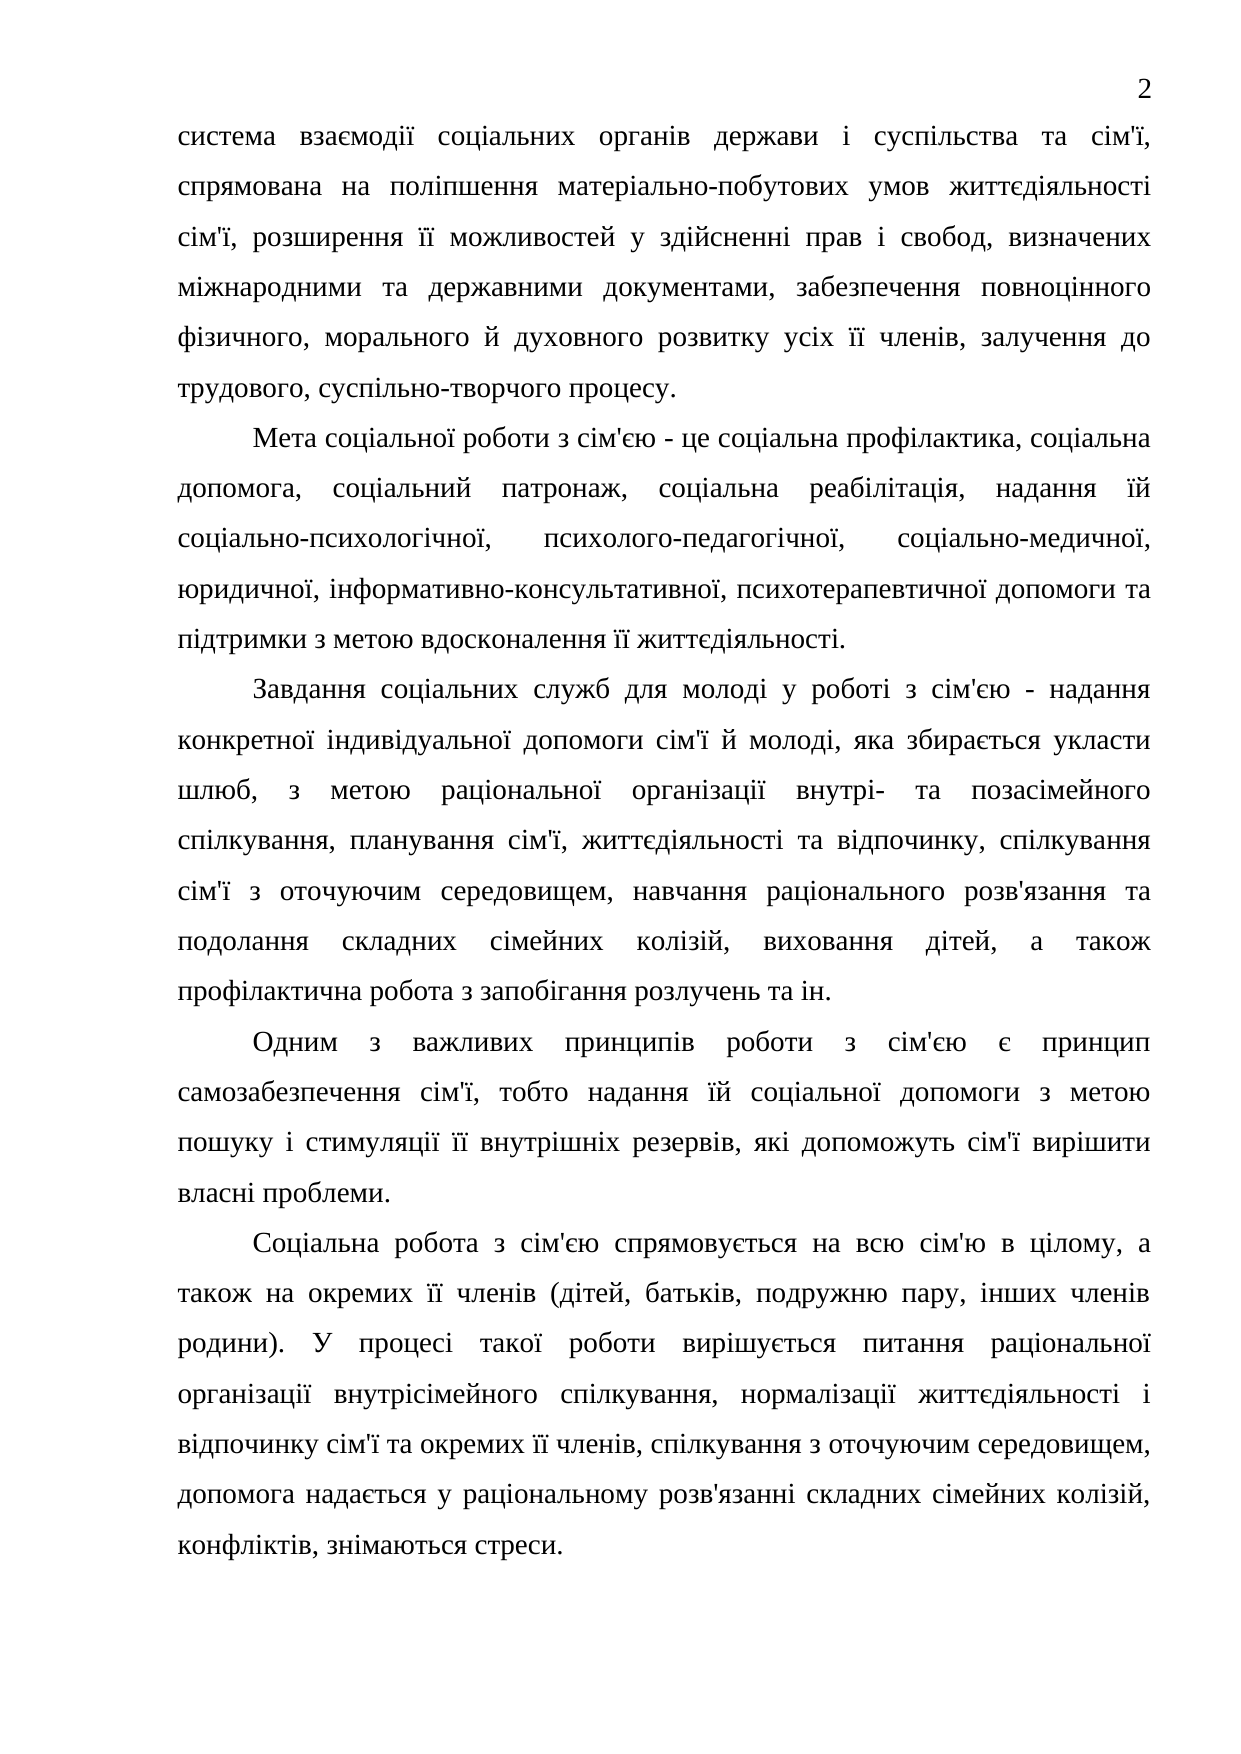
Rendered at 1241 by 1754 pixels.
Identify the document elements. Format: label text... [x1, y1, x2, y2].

text Соціальна робота з сім'єю спрямовується на всю сім'ю в цілому, а також на окремих її членів (дітей, батьків, подружню пару, інших членів родини). У процесі такої роботи вирішується питання раціональної організації внутрісімейного спілкування, нормалізації життєдіяльності і відпочинку сім'ї та окремих її членів, спілкування з оточуючим середовищем, допомога надається у раціональному розв'язанні складних сімейних колізій, конфліктів, знімаються стреси. [177, 1225, 1152, 1560]
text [177, 118, 1152, 403]
text Завдання соціальних служб для молоді у роботі з сім'єю - надання конкретної індивідуальної допомоги сім'ї й молоді, яка збирається укласти шлюб, з метою раціональної організації внутрі- та позасімейного спілкування, планування сім'ї, життєдіяльності та відпочинку, спілкування сім'ї з оточуючим середовищем, навчання раціонального розв'язання та подолання складних сімейних колізій, виховання дітей, а також профілактична робота з запобігання розлучень та ін. [177, 672, 1152, 1007]
text Одним з важливих принципів роботи з сім'єю є принцип самозабезпечення сім'ї, тобто надання їй соціальної допомоги з метою пошуку і стимуляції її внутрішніх резервів, які допоможуть сім'ї вирішити власні проблеми. [177, 1024, 1152, 1208]
text Мета соціальної роботи з сім'єю - це соціальна профілактика, соціальна допомога, соціальний патронаж, соціальна реабілітація, надання їй соціально-психологічної, психолого-педагогічної, соціально-медичної, юридичної, інформативно-консультативної, психотерапевтичної допомоги та підтримки з метою вдосконалення її життєдіяльності. [177, 420, 1152, 655]
